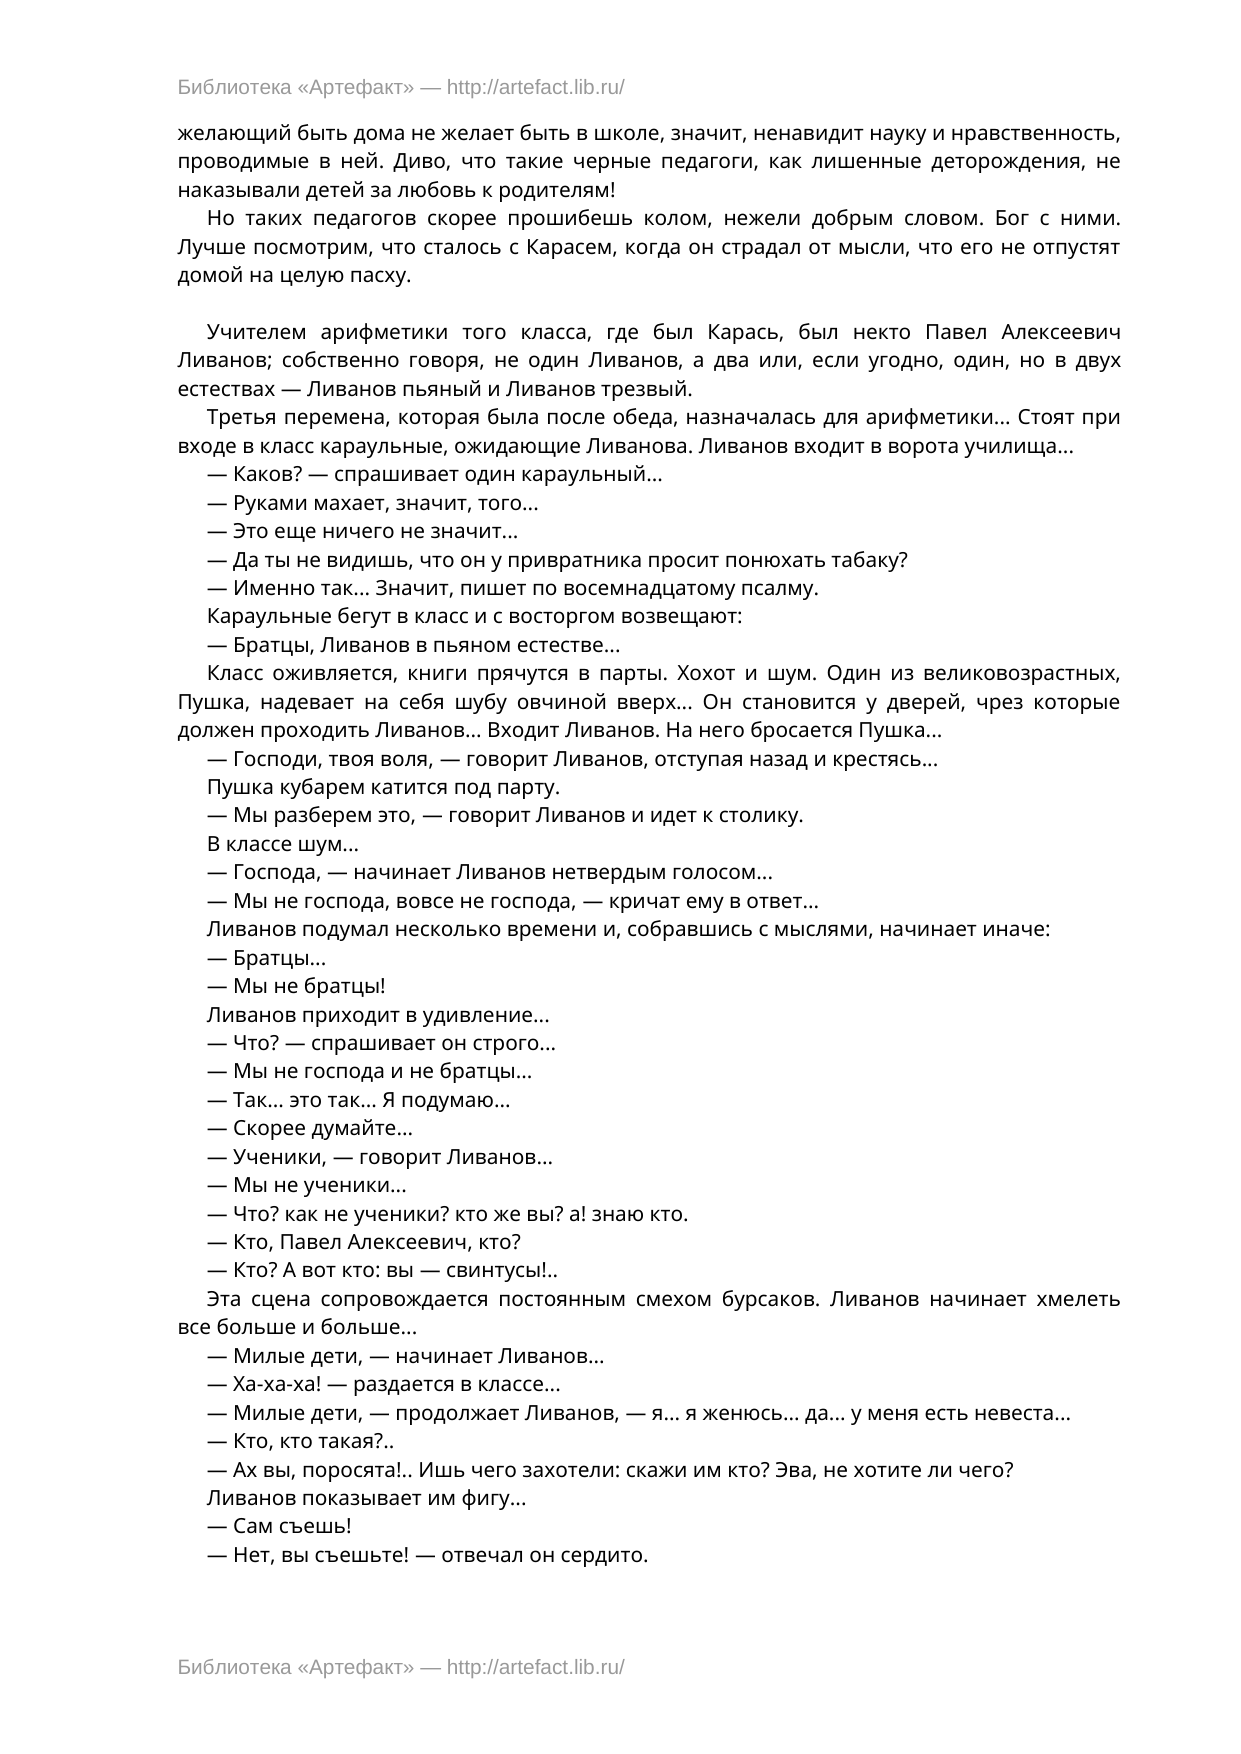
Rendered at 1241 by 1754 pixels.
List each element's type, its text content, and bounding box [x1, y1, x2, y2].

text Караульные бегут в класс и с восторгом возвещают: [177, 602, 1122, 630]
text — Милые дети, — начинает Ливанов... [177, 1341, 1122, 1369]
text — Братцы, Ливанов в пьяном естестве... [177, 630, 1122, 658]
text — Кто? А вот кто: вы — свинтусы!.. [177, 1256, 1122, 1284]
text Пушка кубарем катится под парту. [177, 772, 1122, 801]
text Но таких педагогов скорее прошибешь колом, нежели добрым словом. Бог с ними. Лучше посмотрим, что сталось с Карасем, когда он страдал от мысли, что его не отпустят домой на целую пасху. [177, 203, 1122, 289]
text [177, 118, 1122, 203]
text — Да ты не видишь, что он у привратника просит понюхать табаку? [177, 545, 1122, 573]
text — Именно так... Значит, пишет по восемнадцатому псалму. [177, 573, 1122, 602]
text Ливанов подумал несколько времени и, собравшись с мыслями, начинает иначе: [177, 914, 1122, 943]
text — Что? как не ученики? кто же вы? а! знаю кто. [177, 1199, 1122, 1227]
text Ливанов приходит в удивление... [177, 1000, 1122, 1028]
text — Мы не господа, вовсе не господа, — кричат ему в ответ... [177, 886, 1122, 914]
text — Скорее думайте... [177, 1113, 1122, 1142]
text В классе шум... [177, 829, 1122, 857]
text — Мы не господа и не братцы... [177, 1057, 1122, 1085]
text — Милые дети, — продолжает Ливанов, — я... я женюсь... да... у меня есть невеста... [177, 1398, 1122, 1426]
text — Ученики, — говорит Ливанов... [177, 1142, 1122, 1170]
text — Ха-ха-ха! — раздается в классе... [177, 1369, 1122, 1398]
text — Мы не ученики... [177, 1170, 1122, 1199]
text — Так... это так... Я подумаю... [177, 1085, 1122, 1113]
text Третья перемена, которая была после обеда, назначалась для арифметики... Стоят при входе в класс караульные, ожидающие Ливанова. Ливанов входит в ворота училища... [177, 402, 1122, 459]
text — Это еще ничего не значит... [177, 516, 1122, 545]
text — Господа, — начинает Ливанов нетвердым голосом... [177, 857, 1122, 886]
text Класс оживляется, книги прячутся в парты. Хохот и шум. Один из великовозрастных, Пушка, надевает на себя шубу овчиной вверх... Он становится у дверей, чрез которые должен проходить Ливанов... Входит Ливанов. На него бросается Пушка... [177, 658, 1122, 744]
text — Мы не братцы! [177, 971, 1122, 1000]
text — Ах вы, поросята!.. Ишь чего захотели: скажи им кто? Эва, не хотите ли чего? [177, 1455, 1122, 1483]
text — Что? — спрашивает он строго... [177, 1028, 1122, 1057]
text — Кто, Павел Алексеевич, кто? [177, 1227, 1122, 1256]
text — Сам съешь! [177, 1512, 1122, 1540]
text — Руками махает, значит, того... [177, 488, 1122, 516]
text Учителем арифметики того класса, где был Карась, был некто Павел Алексеевич Ливанов; собственно говоря, не один Ливанов, а два или, если угодно, один, но в двух естествах — Ливанов пьяный и Ливанов трезвый. [177, 317, 1122, 402]
text — Господи, твоя воля, — говорит Ливанов, отступая назад и крестясь... [177, 744, 1122, 772]
text — Мы разберем это, — говорит Ливанов и идет к столику. [177, 801, 1122, 829]
text — Каков? — спрашивает один караульный... [177, 459, 1122, 488]
text — Братцы... [177, 943, 1122, 971]
text Ливанов показывает им фигу... [177, 1483, 1122, 1512]
text — Кто, кто такая?.. [177, 1426, 1122, 1455]
text — Нет, вы съешьте! — отвечал он сердито. [177, 1540, 1122, 1568]
text Эта сцена сопровождается постоянным смехом бурсаков. Ливанов начинает хмелеть все больше и больше... [177, 1284, 1122, 1341]
